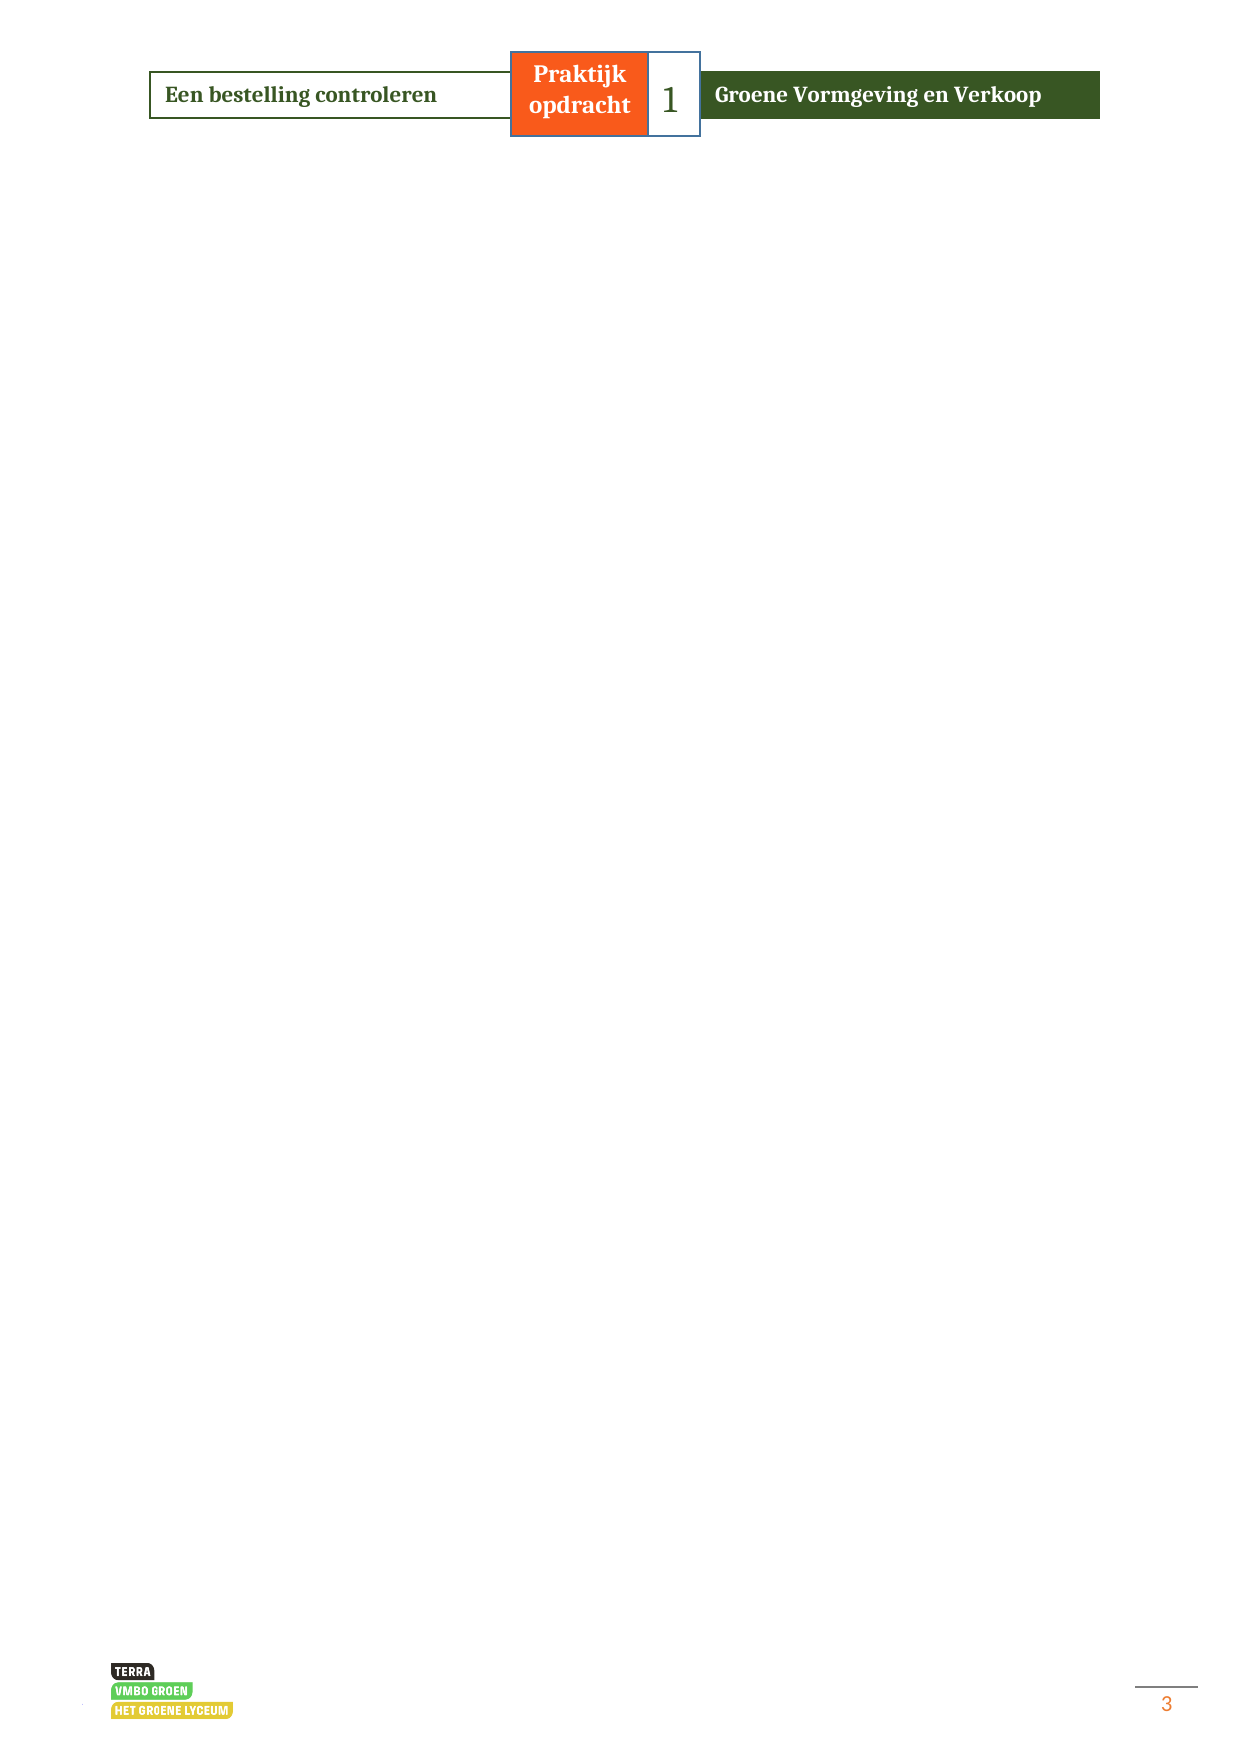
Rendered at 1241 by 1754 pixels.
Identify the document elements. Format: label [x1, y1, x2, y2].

picture [82, 1662, 234, 1720]
